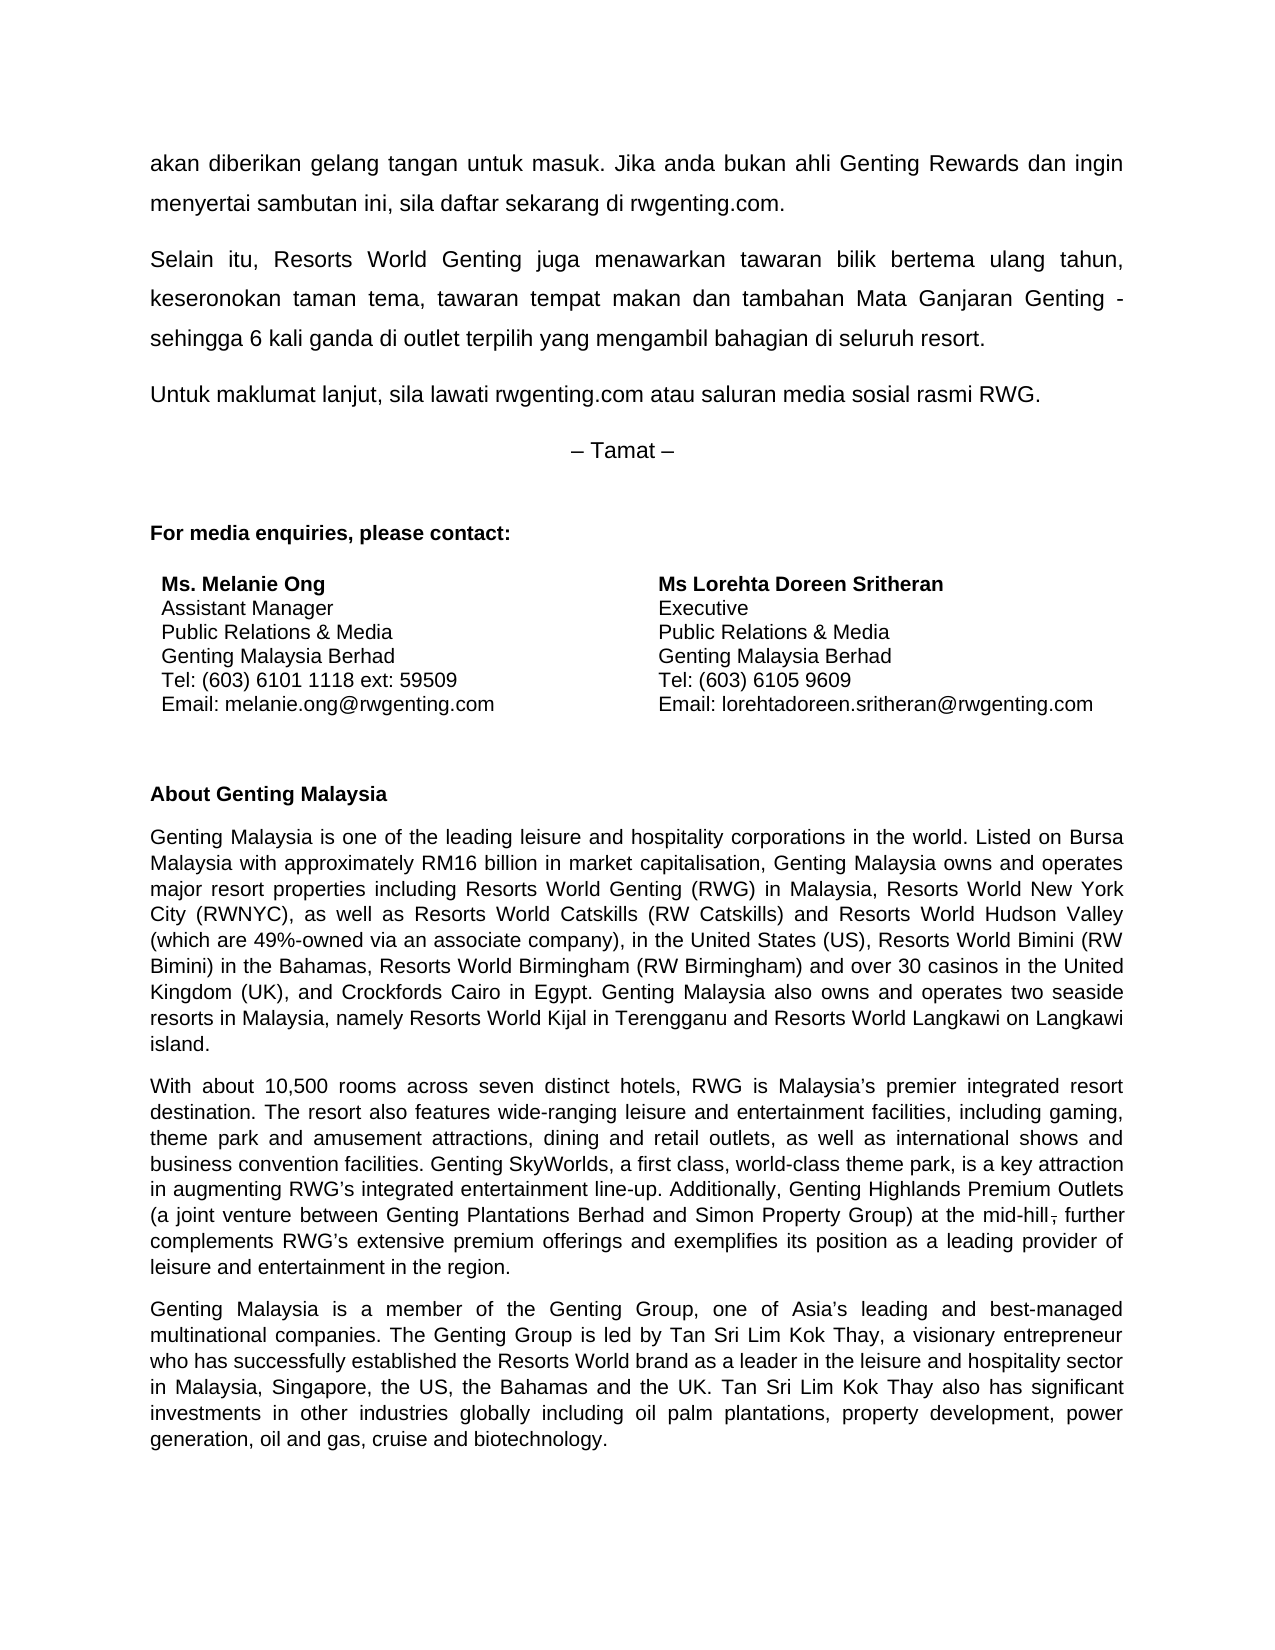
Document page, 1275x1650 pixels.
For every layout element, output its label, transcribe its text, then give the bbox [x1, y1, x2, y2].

text Selain itu, Resorts World Genting juga menawarkan tawaran bilik bertema ulang tahun, keseronokan taman tema, tawaran tempat makan dan tambahan Mata Ganjaran Genting - sehingga 6 kali ganda di outlet terpilih yang mengambil bahagian di seluruh resort. [150, 246, 1125, 351]
table_header Ms. Melanie Ong Assistant Manager Public Relations & Media Genting Malaysia Berhad Tel: (603) 6101 1118 ext: 59509 Email: melanie.ong@rwgenting.com [150, 572, 647, 740]
text Genting Malaysia is a member of the Genting Group, one of Asia’s leading and best-managed multinational companies. The Genting Group is led by Tan Sri Lim Kok Thay, a visionary entrepreneur who has successfully established the Resorts World brand as a leader in the leisure and hospitality sector in Malaysia, Singapore, the US, the Bahamas and the UK. Tan Sri Lim Kok Thay also has significant investments in other industries globally including oil palm plantations, property development, power generation, oil and gas, cruise and biotechnology. [150, 1297, 1125, 1450]
text About Genting Malaysia [150, 782, 1125, 806]
text For media enquiries, please contact: [150, 521, 1125, 544]
table_header Ms Lorehta Doreen Sritheran Executive Public Relations & Media Genting Malaysia Berhad Tel: (603) 6105 9609 Email: lorehtadoreen.sritheran@rwgenting.com [647, 572, 1134, 740]
text Untuk maklumat lanjut, sila lawati rwgenting.com atau saluran media sosial rasmi RWG. [150, 381, 1125, 407]
text Genting Malaysia is one of the leading leisure and hospitality corporations in the world. Listed on Bursa Malaysia with approximately RM16 billion in market capitalisation, Genting Malaysia owns and operates major resort properties including Resorts World Genting (RWG) in Malaysia, Resorts World New York City (RWNYC), as well as Resorts World Catskills (RW Catskills) and Resorts World Hudson Valley (which are 49%-owned via an associate company), in the United States (US), Resorts World Bimini (RW Bimini) in the Bahamas, Resorts World Birmingham (RW Birmingham) and over 30 casinos in the United Kingdom (UK), and Crockfords Cairo in Egypt. Genting Malaysia also owns and operates two seaside resorts in Malaysia, namely Resorts World Kijal in Terengganu and Resorts World Langkawi on Langkawi island. [150, 825, 1125, 1055]
text With about 10,500 rooms across seven distinct hotels, RWG is Malaysia’s premier integrated resort destination. The resort also features wide-ranging leisure and entertainment facilities, including gaming, theme park and amusement attractions, dining and retail outlets, as well as international shows and business convention facilities. Genting SkyWorlds, a first class, world-class theme park, is a key attraction in augmenting RWG’s integrated entertainment line-up. Additionally, Genting Highlands Premium Outlets (a joint venture between Genting Plantations Berhad and Simon Property Group) at the mid-hill, further complements RWG’s extensive premium offerings and exemplifies its position as a leading provider of leisure and entertainment in the region. [150, 1074, 1125, 1279]
text – Tamat – [375, 437, 1125, 463]
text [150, 150, 1125, 216]
